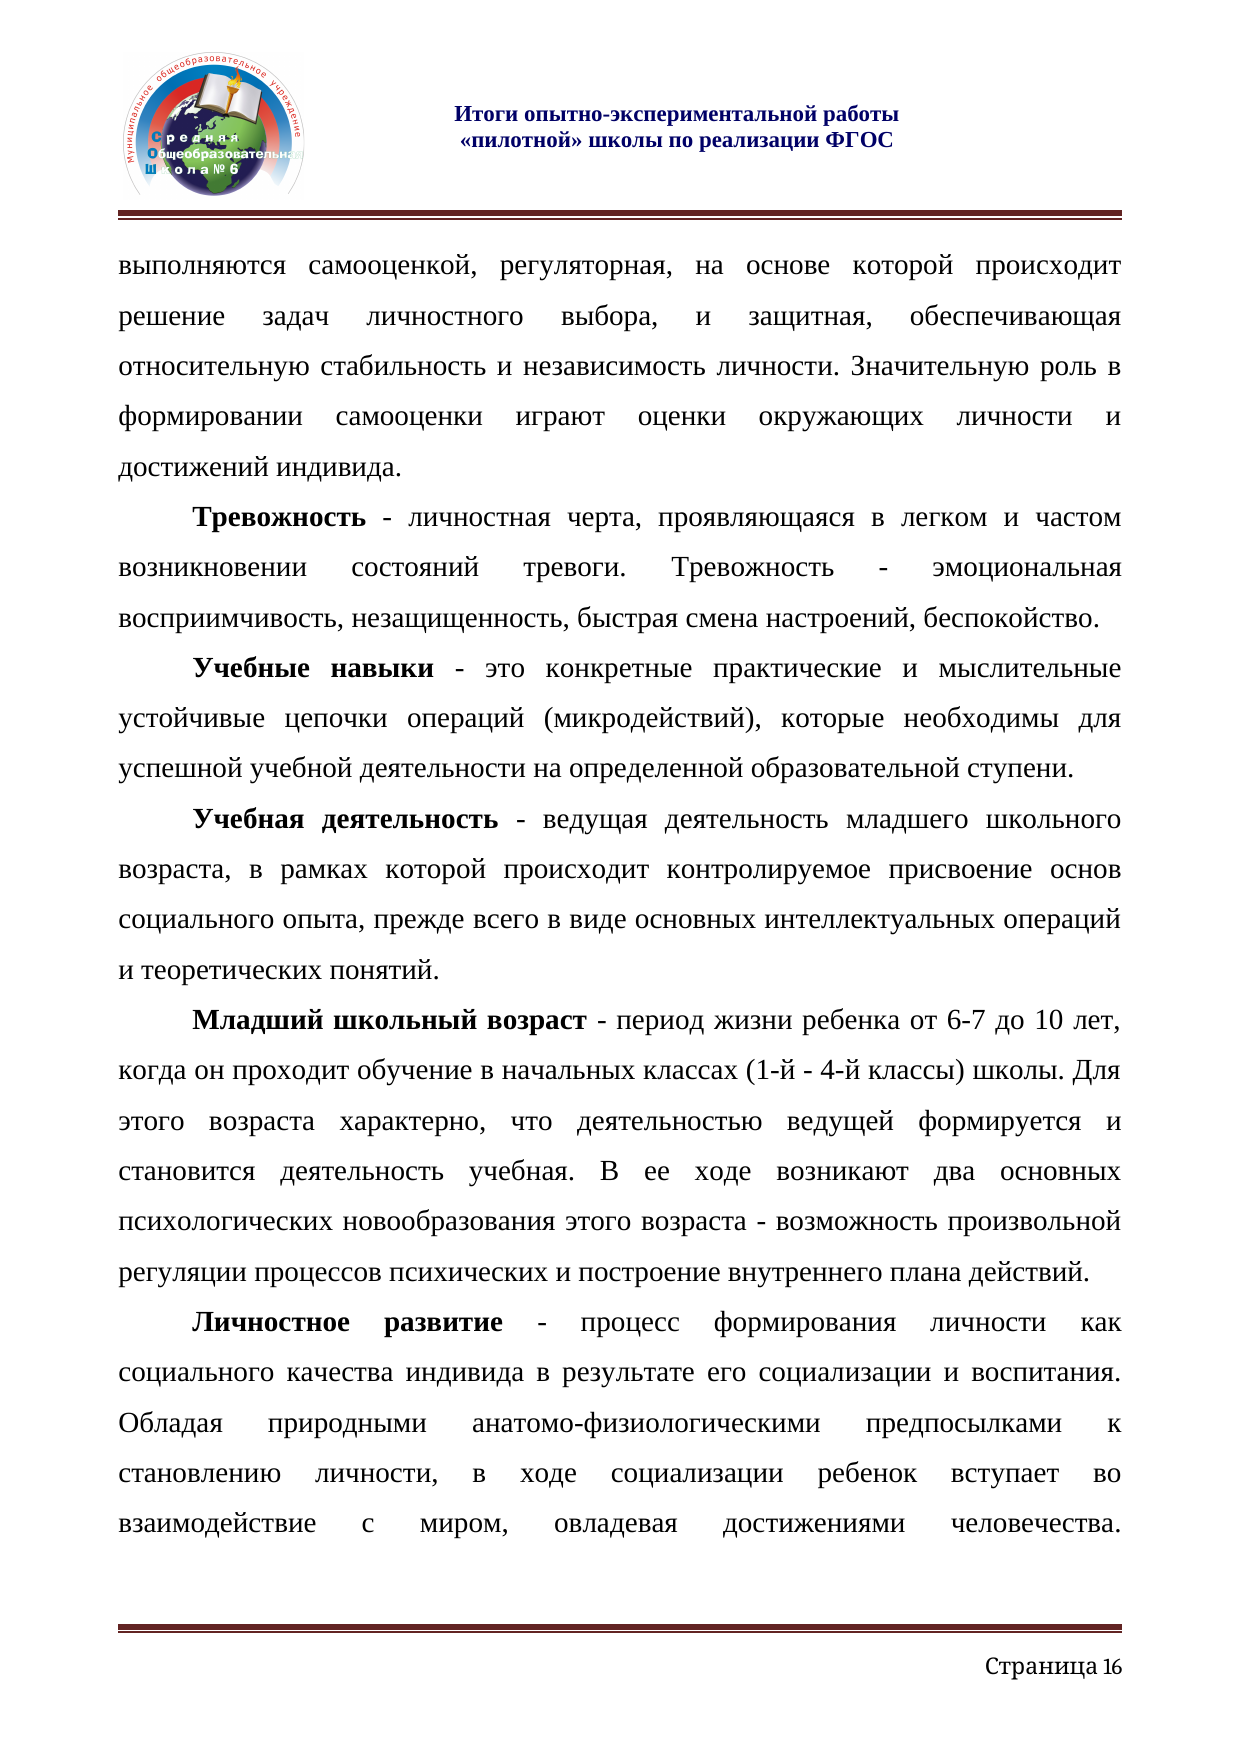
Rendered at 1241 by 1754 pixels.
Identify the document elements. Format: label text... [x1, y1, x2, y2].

text Тревожность - личностная черта, проявляющаяся в легком и частом возникновении состояний тревоги. Тревожность - эмоциональная восприимчивость, незащищенность, быстрая смена настроений, беспокойство. [118, 499, 1122, 633]
picture [123, 52, 305, 199]
text Младший школьный возраст - период жизни ребенка от 6-7 до 10 лет, когда он проходит обучение в начальных классах (1-й - 4-й классы) школы. Для этого возраста характерно, что деятельностью ведущей формируется и становится деятельность учебная. В ее ходе возникают два основных психологических новообразования этого возраста - возможность произвольной регуляции процессов психических и построение внутреннего плана действий. [118, 1002, 1122, 1287]
text Учебная деятельность - ведущая деятельность младшего школьного возраста, в рамках которой происходит контролируемое присвоение основ социального опыта, прежде всего в виде основных интеллектуальных операций и теоретических понятий. [118, 801, 1122, 985]
text Учебные навыки - это конкретные практические и мыслительные устойчивые цепочки операций (микродействий), которые необходимы для успешной учебной деятельности на определенной образовательной ступени. [118, 650, 1122, 784]
